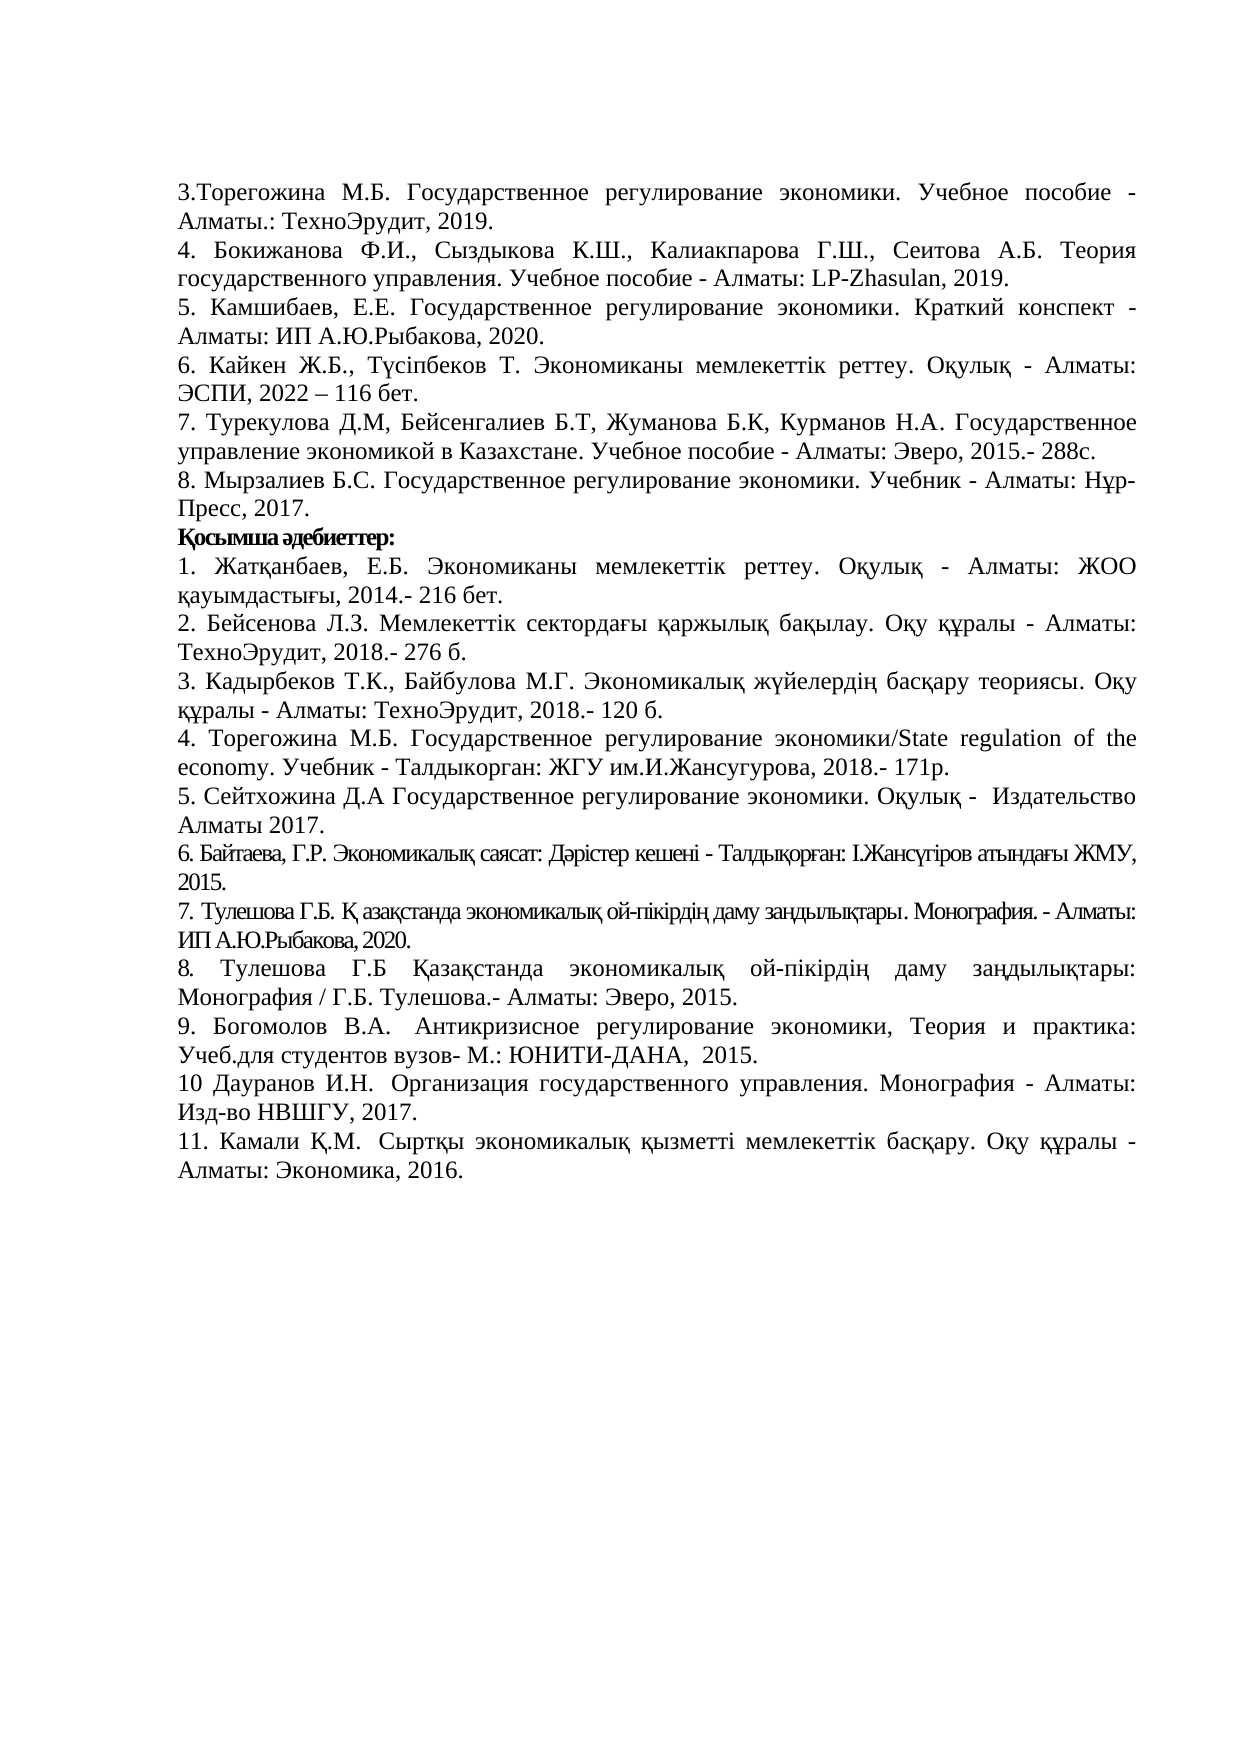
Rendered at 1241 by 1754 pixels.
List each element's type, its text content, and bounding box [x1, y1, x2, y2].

text 8. Тулешова Г.Б Қазақстанда экономикалық ой-пікірдің даму заңдылықтары: Монография / Г.Б. Тулешова.- Алматы: Эверо, 2015. [177, 953, 1137, 1011]
text 4. Бокижанова Ф.И., Сыздыкова К.Ш., Калиакпарова Г.Ш., Сеитова А.Б. Теория государственного управления. Учебное пособие - Алматы: LP-Zhasulan, 2019. [177, 235, 1137, 292]
text Қосымша әдебиеттер: [177, 522, 1137, 551]
text 2. Бейсенова Л.З. Мемлекеттік сектордағы қаржылық бақылау. Оқу құралы - Алматы: ТехноЭрудит, 2018.- 276 б. [177, 608, 1137, 666]
text 11. Камали Қ.М. Сыртқы экономикалық қызметті мемлекеттік басқару. Оқу құралы - Алматы: Экономика, 2016. [177, 1126, 1137, 1183]
text 4. Торегожина М.Б. Государственное регулирование экономики/State regulation of the economy. Учебник - Талдыкорган: ЖГУ им.И.Жансугурова, 2018.- 171р. [177, 723, 1137, 781]
text 10 Дауранов И.Н. Организация государственного управления. Монография - Алматы: Изд-во НВШГУ, 2017. [177, 1068, 1137, 1126]
text 6. Байтаева, Г.Р. Экономикалық саясат: Дәрістер кешені - Талдықорған: І.Жансүгіров атындағы ЖМУ, 2015. [177, 838, 1137, 896]
text 7. Турекулова Д.М, Бейсенгалиев Б.Т, Жуманова Б.К, Курманов Н.А. Государственное управление экономикой в Казахстане. Учебное пособие - Алматы: Эверо, 2015.- 288с. [177, 407, 1137, 465]
text 6. Кайкен Ж.Б., Түсіпбеков Т. Экономиканы мемлекеттік реттеу. Оқулық - Алматы: ЭСПИ, 2022 – 116 бет. [177, 350, 1137, 407]
text 5. Камшибаев, Е.Е. Государственное регулирование экономики. Краткий конспект - Алматы: ИП А.Ю.Рыбакова, 2020. [177, 292, 1137, 350]
text 7. Тулешова Г.Б. Қ азақстанда экономикалық ой-пікірдің даму заңдылықтары. Монография. - Алматы: ИП А.Ю.Рыбакова, 2020. [177, 896, 1137, 953]
text 3. Кадырбеков Т.К., Байбулова М.Г. Экономикалық жүйелердің басқару теориясы. Оқу құралы - Алматы: ТехноЭрудит, 2018.- 120 б. [177, 666, 1137, 723]
text 8. Мырзалиев Б.С. Государственное регулирование экономики. Учебник - Алматы: Нұр-Пресс, 2017. [177, 465, 1137, 522]
text 3.Торегожина М.Б. Государственное регулирование экономики. Учебное пособие - Алматы.: ТехноЭрудит, 2019. [177, 177, 1137, 235]
text 9. Богомолов В.А. Антикризисное регулирование экономики, Теория и практика: Учеб.для студентов вузов- М.: ЮНИТИ-ДАНА, 2015. [177, 1011, 1137, 1068]
text 5. Сейтхожина Д.А Государственное регулирование экономики. Оқулық - Издательство Алматы 2017. [177, 781, 1137, 838]
text 1. Жатқанбаев, Е.Б. Экономиканы мемлекеттік реттеу. Оқулық - Алматы: ЖОО қауымдастығы, 2014.- 216 бет. [177, 551, 1137, 608]
